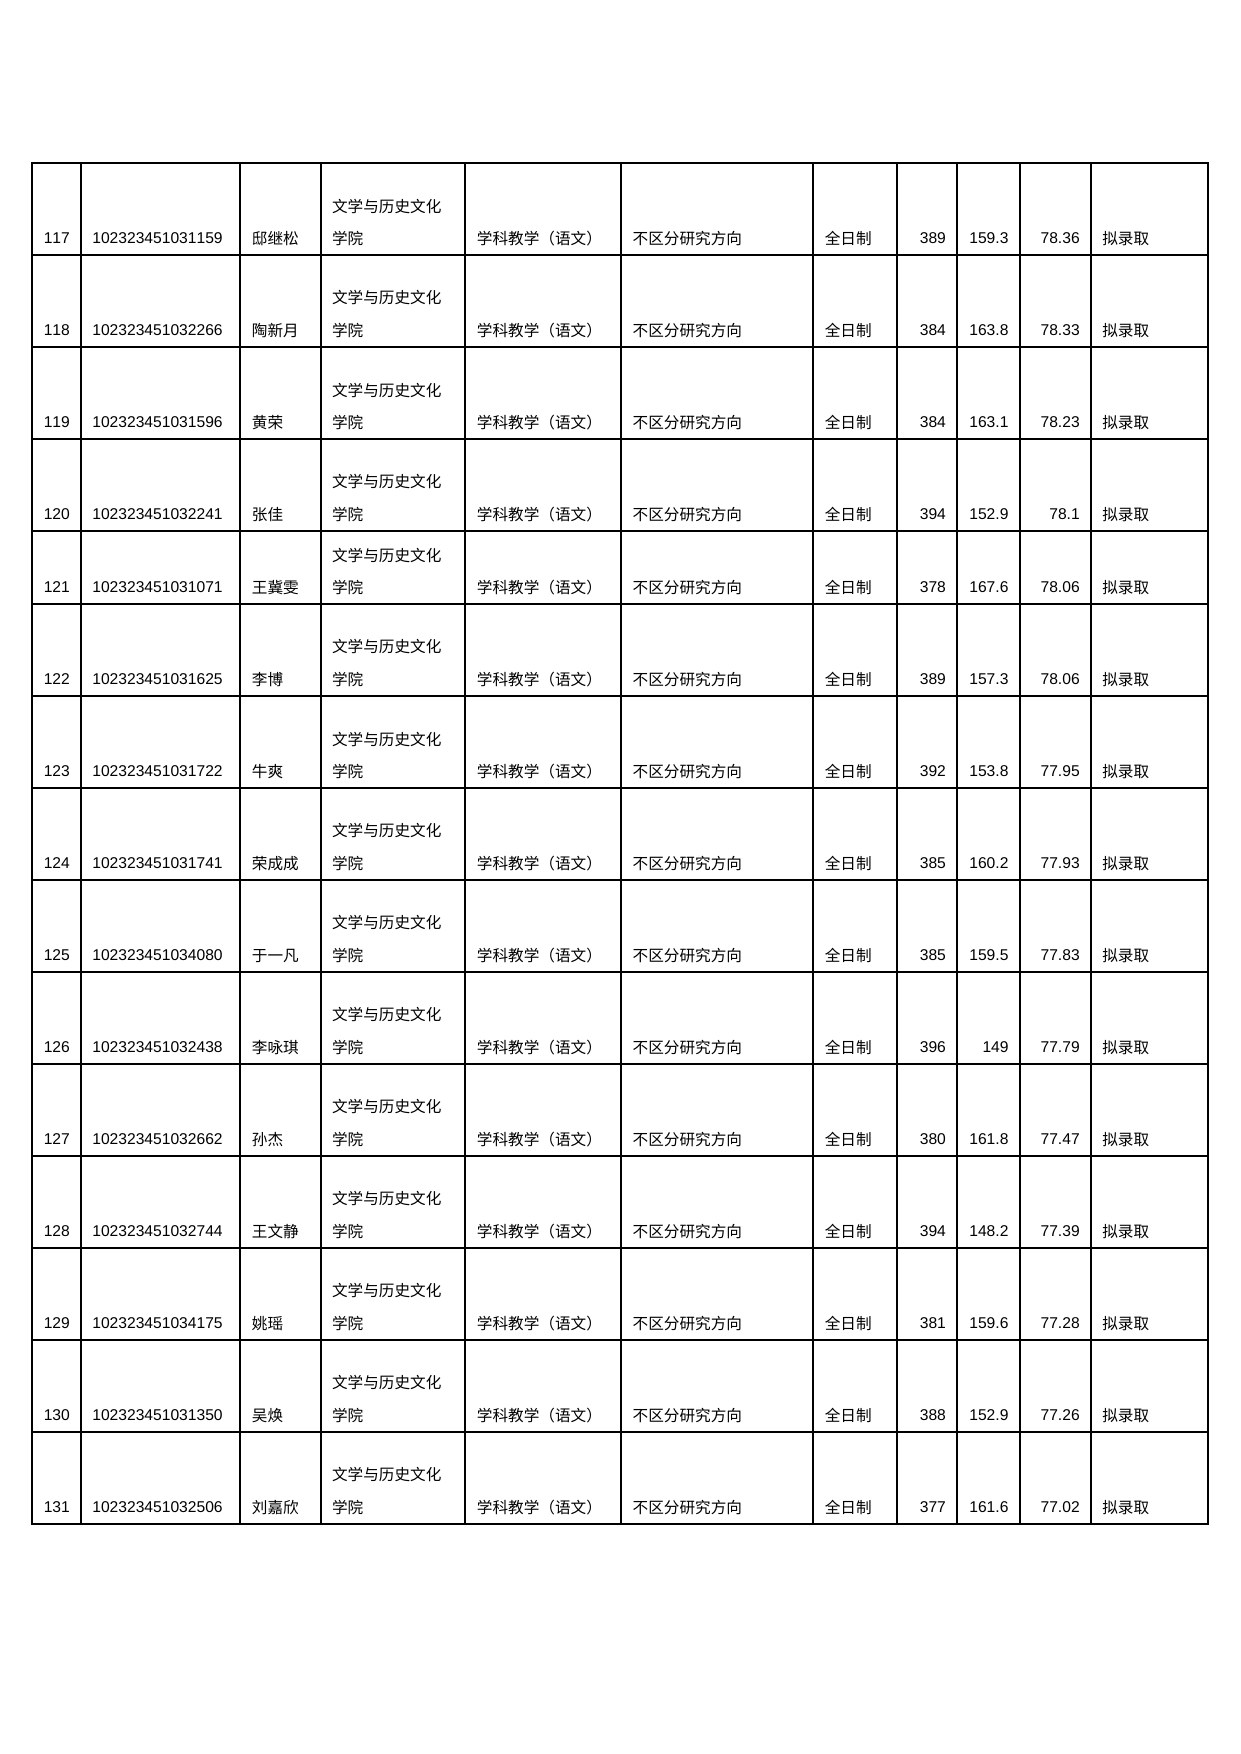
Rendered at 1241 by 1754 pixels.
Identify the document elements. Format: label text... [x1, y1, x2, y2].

table_cell 123 [33, 697, 80, 787]
table_cell 文学与历史文化学院 [322, 256, 464, 346]
table_cell 149 [958, 973, 1019, 1063]
table_cell 拟录取 [1092, 1433, 1207, 1523]
table_cell 拟录取 [1092, 973, 1207, 1063]
table_cell 全日制 [814, 1249, 896, 1339]
table_cell 385 [898, 789, 956, 879]
table_cell 389 [898, 164, 956, 254]
table_cell 荣成成 [241, 789, 320, 879]
table_cell 381 [898, 1249, 956, 1339]
table_cell 学科教学（语文） [466, 697, 620, 787]
table_cell 文学与历史文化学院 [322, 881, 464, 971]
table_cell 不区分研究方向 [622, 1249, 812, 1339]
table_cell 张佳 [241, 440, 320, 530]
table_cell 130 [33, 1341, 80, 1431]
table_cell 163.8 [958, 256, 1019, 346]
table_cell 李咏琪 [241, 973, 320, 1063]
table_cell 文学与历史文化学院 [322, 1157, 464, 1247]
table_cell 102323451032241 [82, 440, 239, 530]
table_cell 102323451031625 [82, 605, 239, 695]
table_cell 全日制 [814, 532, 896, 603]
table_cell 384 [898, 256, 956, 346]
table_cell 394 [898, 1157, 956, 1247]
table_cell 学科教学（语文） [466, 973, 620, 1063]
table_cell 不区分研究方向 [622, 881, 812, 971]
table_cell 文学与历史文化学院 [322, 697, 464, 787]
table_cell 王文静 [241, 1157, 320, 1247]
table_cell 拟录取 [1092, 440, 1207, 530]
table_cell 122 [33, 605, 80, 695]
table_cell 394 [898, 440, 956, 530]
table_cell 拟录取 [1092, 348, 1207, 438]
table_cell 拟录取 [1092, 1065, 1207, 1155]
table_cell 于一凡 [241, 881, 320, 971]
table_cell 77.02 [1021, 1433, 1090, 1523]
table_cell 78.36 [1021, 164, 1090, 254]
table_cell 117 [33, 164, 80, 254]
table_cell 不区分研究方向 [622, 789, 812, 879]
table_cell 李博 [241, 605, 320, 695]
table_cell 文学与历史文化学院 [322, 440, 464, 530]
table_cell 102323451031350 [82, 1341, 239, 1431]
table_cell 王冀雯 [241, 532, 320, 603]
table_cell 77.47 [1021, 1065, 1090, 1155]
table_cell 学科教学（语文） [466, 440, 620, 530]
table_cell 学科教学（语文） [466, 1249, 620, 1339]
table_cell 全日制 [814, 164, 896, 254]
table_cell 拟录取 [1092, 697, 1207, 787]
table_cell 不区分研究方向 [622, 1433, 812, 1523]
table_cell 102323451034080 [82, 881, 239, 971]
table_cell 102323451034175 [82, 1249, 239, 1339]
table_cell 文学与历史文化学院 [322, 1433, 464, 1523]
table_cell 128 [33, 1157, 80, 1247]
table_cell 不区分研究方向 [622, 256, 812, 346]
table_cell 全日制 [814, 256, 896, 346]
table_cell 121 [33, 532, 80, 603]
table_cell 125 [33, 881, 80, 971]
table_cell 102323451031071 [82, 532, 239, 603]
table_cell 全日制 [814, 697, 896, 787]
table_cell 不区分研究方向 [622, 1065, 812, 1155]
table_cell 118 [33, 256, 80, 346]
table_cell 不区分研究方向 [622, 1157, 812, 1247]
table_cell 姚瑶 [241, 1249, 320, 1339]
table_cell 牛爽 [241, 697, 320, 787]
table_cell 389 [898, 605, 956, 695]
table_cell 377 [898, 1433, 956, 1523]
table_cell 102323451032506 [82, 1433, 239, 1523]
table_cell 388 [898, 1341, 956, 1431]
table_cell 不区分研究方向 [622, 532, 812, 603]
table_cell 384 [898, 348, 956, 438]
table_cell 119 [33, 348, 80, 438]
table_cell 拟录取 [1092, 1341, 1207, 1431]
table_cell 全日制 [814, 1065, 896, 1155]
table_cell 127 [33, 1065, 80, 1155]
table_cell 378 [898, 532, 956, 603]
table_cell 148.2 [958, 1157, 1019, 1247]
table_cell 学科教学（语文） [466, 789, 620, 879]
table_cell 文学与历史文化学院 [322, 789, 464, 879]
table_cell 102323451031596 [82, 348, 239, 438]
table_cell 78.06 [1021, 532, 1090, 603]
table_cell 拟录取 [1092, 789, 1207, 879]
table_cell 全日制 [814, 973, 896, 1063]
table_cell 159.5 [958, 881, 1019, 971]
table_cell 152.9 [958, 1341, 1019, 1431]
table_cell 学科教学（语文） [466, 1157, 620, 1247]
table_cell 77.95 [1021, 697, 1090, 787]
table_cell 102323451031741 [82, 789, 239, 879]
table_cell 文学与历史文化学院 [322, 605, 464, 695]
table_cell 77.39 [1021, 1157, 1090, 1247]
table_cell 学科教学（语文） [466, 256, 620, 346]
table_cell 文学与历史文化学院 [322, 348, 464, 438]
table_cell 全日制 [814, 605, 896, 695]
table_cell 不区分研究方向 [622, 164, 812, 254]
table_cell 129 [33, 1249, 80, 1339]
table_cell 126 [33, 973, 80, 1063]
table_cell 邸继松 [241, 164, 320, 254]
table_cell 161.8 [958, 1065, 1019, 1155]
table_cell 不区分研究方向 [622, 440, 812, 530]
table_cell 学科教学（语文） [466, 348, 620, 438]
table_cell 全日制 [814, 1341, 896, 1431]
table_cell 163.1 [958, 348, 1019, 438]
table_cell 全日制 [814, 1157, 896, 1247]
table_cell 78.06 [1021, 605, 1090, 695]
table_cell 不区分研究方向 [622, 1341, 812, 1431]
table_cell 131 [33, 1433, 80, 1523]
table_cell 77.83 [1021, 881, 1090, 971]
table_cell 拟录取 [1092, 256, 1207, 346]
table_cell 102323451032662 [82, 1065, 239, 1155]
table_cell 全日制 [814, 440, 896, 530]
table_cell 拟录取 [1092, 164, 1207, 254]
table_cell 159.6 [958, 1249, 1019, 1339]
table_cell 不区分研究方向 [622, 348, 812, 438]
table_cell 文学与历史文化学院 [322, 973, 464, 1063]
table_cell 学科教学（语文） [466, 881, 620, 971]
table_cell 学科教学（语文） [466, 1433, 620, 1523]
table_cell 392 [898, 697, 956, 787]
table_cell 78.33 [1021, 256, 1090, 346]
table_cell 167.6 [958, 532, 1019, 603]
table_cell 77.93 [1021, 789, 1090, 879]
table_cell 学科教学（语文） [466, 532, 620, 603]
table_cell 学科教学（语文） [466, 1341, 620, 1431]
table_cell 吴焕 [241, 1341, 320, 1431]
table_cell 102323451032266 [82, 256, 239, 346]
table_cell 文学与历史文化学院 [322, 1249, 464, 1339]
table_cell 396 [898, 973, 956, 1063]
table_cell 102323451031722 [82, 697, 239, 787]
table_cell 385 [898, 881, 956, 971]
table_cell 152.9 [958, 440, 1019, 530]
table_cell 120 [33, 440, 80, 530]
table_cell 124 [33, 789, 80, 879]
table_cell 全日制 [814, 881, 896, 971]
table_cell 159.3 [958, 164, 1019, 254]
table_cell 157.3 [958, 605, 1019, 695]
table_cell 380 [898, 1065, 956, 1155]
table_cell 拟录取 [1092, 1157, 1207, 1247]
table_cell 文学与历史文化学院 [322, 1065, 464, 1155]
table_cell 77.26 [1021, 1341, 1090, 1431]
table_cell 160.2 [958, 789, 1019, 879]
table_cell 全日制 [814, 348, 896, 438]
table_cell 78.1 [1021, 440, 1090, 530]
table_cell 拟录取 [1092, 1249, 1207, 1339]
table_cell 黄荣 [241, 348, 320, 438]
table_cell 文学与历史文化学院 [322, 164, 464, 254]
table_cell 不区分研究方向 [622, 697, 812, 787]
table_cell 不区分研究方向 [622, 605, 812, 695]
table_cell 孙杰 [241, 1065, 320, 1155]
table_cell 拟录取 [1092, 605, 1207, 695]
table_cell 全日制 [814, 1433, 896, 1523]
table_cell 102323451032438 [82, 973, 239, 1063]
table_cell 77.28 [1021, 1249, 1090, 1339]
table_cell 161.6 [958, 1433, 1019, 1523]
table_cell 刘嘉欣 [241, 1433, 320, 1523]
table_cell 不区分研究方向 [622, 973, 812, 1063]
table_cell 陶新月 [241, 256, 320, 346]
table_cell 77.79 [1021, 973, 1090, 1063]
table_cell 文学与历史文化学院 [322, 1341, 464, 1431]
table_cell 学科教学（语文） [466, 1065, 620, 1155]
table_cell 153.8 [958, 697, 1019, 787]
table_cell 学科教学（语文） [466, 605, 620, 695]
table_cell 文学与历史文化学院 [322, 532, 464, 603]
table_cell 学科教学（语文） [466, 164, 620, 254]
table_cell 102323451032744 [82, 1157, 239, 1247]
table_cell 拟录取 [1092, 881, 1207, 971]
table_cell 102323451031159 [82, 164, 239, 254]
table_cell 拟录取 [1092, 532, 1207, 603]
table_cell 全日制 [814, 789, 896, 879]
table_cell 78.23 [1021, 348, 1090, 438]
